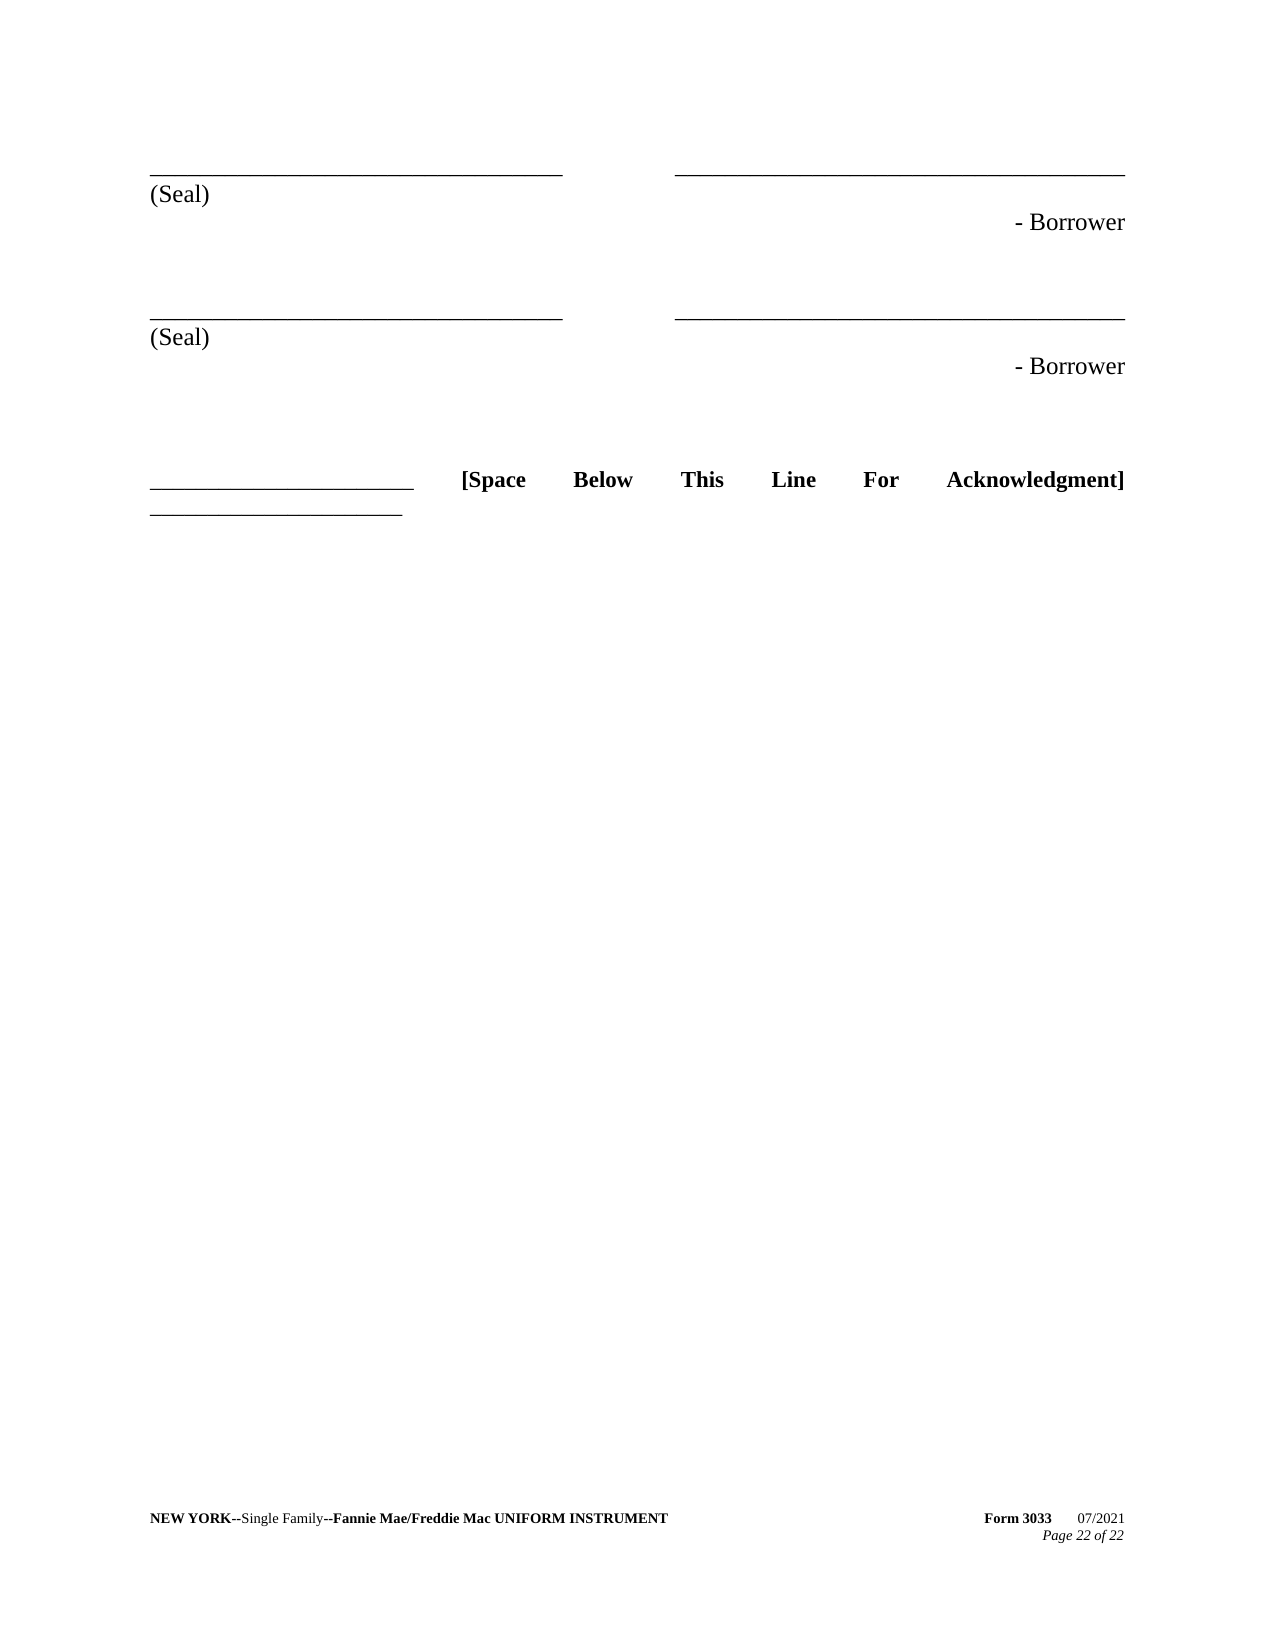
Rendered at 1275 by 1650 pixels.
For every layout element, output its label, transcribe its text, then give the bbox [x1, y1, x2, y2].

text _________________________________ ____________________________________ (Seal) [150, 294, 1125, 351]
text - Borrower [150, 207, 1125, 236]
text - Borrower [150, 351, 1125, 380]
text _________________________________ ____________________________________ (Seal) [150, 150, 1125, 207]
text _______________________ [Space Below This Line For Acknowledgment] ______________________ [150, 466, 1125, 519]
